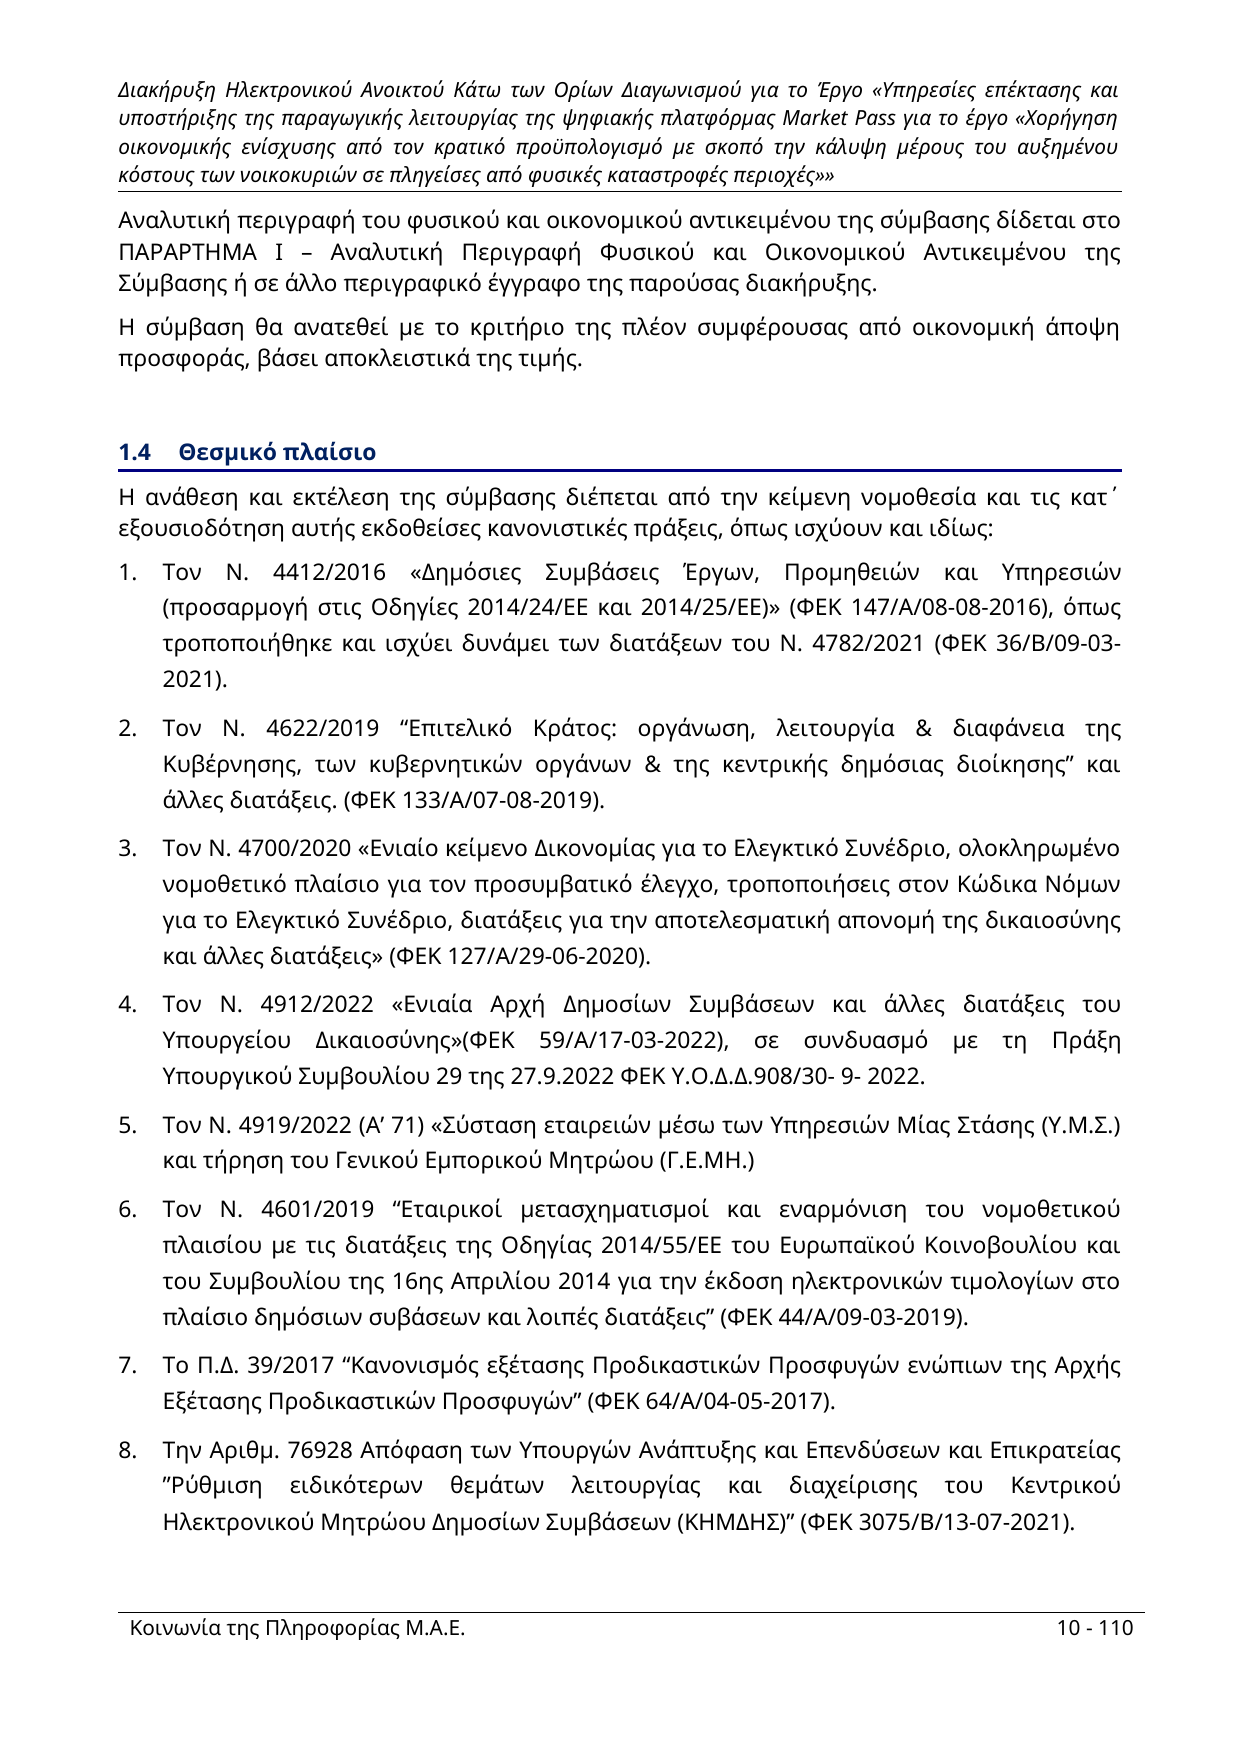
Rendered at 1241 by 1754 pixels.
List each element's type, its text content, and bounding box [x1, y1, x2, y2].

list Το Π.Δ. 39/2017 “Κανονισμός εξέτασης Προδικαστικών Προσφυγών ενώπιων της Αρχής Εξέτασης Προδικαστικών Προσφυγών” (ΦΕΚ 64/Α/04-05-2017). [118, 1349, 1122, 1416]
list Τον Ν. 4412/2016 «Δημόσιες Συμβάσεις Έργων, Προμηθειών και Υπηρεσιών (προσαρμογή στις Οδηγίες 2014/24/ΕΕ και 2014/25/ΕΕ)» (ΦΕΚ 147/Α/08-08-2016), όπως τροποποιήθηκε και ισχύει δυνάμει των διατάξεων του Ν. 4782/2021 (ΦΕΚ 36/Β/09-03-2021). [118, 555, 1122, 694]
list Τον Ν. 4919/2022 (Α’ 71) «Σύσταση εταιρειών μέσω των Υπηρεσιών Μίας Στάσης (Υ.Μ.Σ.) και τήρηση του Γενικού Εμπορικού Μητρώου (Γ.Ε.ΜΗ.) [118, 1108, 1122, 1176]
list Τον Ν. 4912/2022 «Ενιαία Αρχή Δημοσίων Συμβάσεων και άλλες διατάξεις του Υπουργείου Δικαιοσύνης»(ΦΕΚ 59/A/17-03-2022), σε συνδυασμό με τη Πράξη Υπουργικού Συμβουλίου 29 της 27.9.2022 ΦΕΚ Υ.Ο.Δ.Δ.908/30- 9- 2022. [118, 988, 1122, 1091]
text Η σύμβαση θα ανατεθεί με το κριτήριο της πλέον συμφέρουσας από οικονομική άποψη προσφοράς, βάσει αποκλειστικά της τιμής. [118, 311, 1122, 373]
list Τον Ν. 4622/2019 “Επιτελικό Κράτος: οργάνωση, λειτουργία & διαφάνεια της Κυβέρνησης, των κυβερνητικών οργάνων & της κεντρικής δημόσιας διοίκησης” και άλλες διατάξεις. (ΦΕΚ 133/Α/07-08-2019). [118, 712, 1122, 815]
subtitle Θεσμικό πλαίσιο [118, 436, 1122, 469]
text Η ανάθεση και εκτέλεση της σύμβασης διέπεται από την κείμενη νομοθεσία και τις κατ΄ εξουσιοδότηση αυτής εκδοθείσες κανονιστικές πράξεις, όπως ισχύουν και ιδίως: [118, 480, 1122, 543]
list Τον Ν. 4700/2020 «Ενιαίο κείμενο Δικονομίας για το Ελεγκτικό Συνέδριο, ολοκληρωμένο νομοθετικό πλαίσιο για τον προσυμβατικό έλεγχο, τροποποιήσεις στον Κώδικα Νόμων για το Ελεγκτικό Συνέδριο, διατάξεις για την αποτελεσματική απονομή της δικαιοσύνης και άλλες διατάξεις» (ΦΕΚ 127/A/29-06-2020). [118, 832, 1122, 971]
list Τον Ν. 4601/2019 “Εταιρικοί µετασχηµατισµοί και εναρμόνιση του νομοθετικού πλαισίου µε τις διατάξεις της Οδηγίας 2014/55/ΕΕ του Ευρωπαϊκού Κοινοβουλίου και του Συμβουλίου της 16ης Απριλίου 2014 για την έκδοση ηλεκτρονικών τιμολογίων στο πλαίσιο δημόσιων συβάσεων και λοιπές διατάξεις” (ΦΕΚ 44/Α/09-03-2019). [118, 1193, 1122, 1332]
text Αναλυτική περιγραφή του φυσικού και οικονομικού αντικειμένου της σύμβασης δίδεται στο ΠΑΡΑΡΤΗΜΑ Ι – Αναλυτική Περιγραφή Φυσικού και Οικονομικού Αντικειμένου της Σύμβασης ή σε άλλο περιγραφικό έγγραφο της παρούσας διακήρυξης. [118, 204, 1122, 298]
list Την Αριθμ. 76928 Απόφαση των Υπουργών Ανάπτυξης και Επενδύσεων και Επικρατείας ”Ρύθμιση ειδικότερων θεμάτων λειτουργίας και διαχείρισης του Κεντρικού Ηλεκτρονικού Μητρώου Δημοσίων Συμβάσεων (ΚΗΜΔΗΣ)” (ΦΕΚ 3075/Β/13-07-2021). [118, 1433, 1122, 1537]
